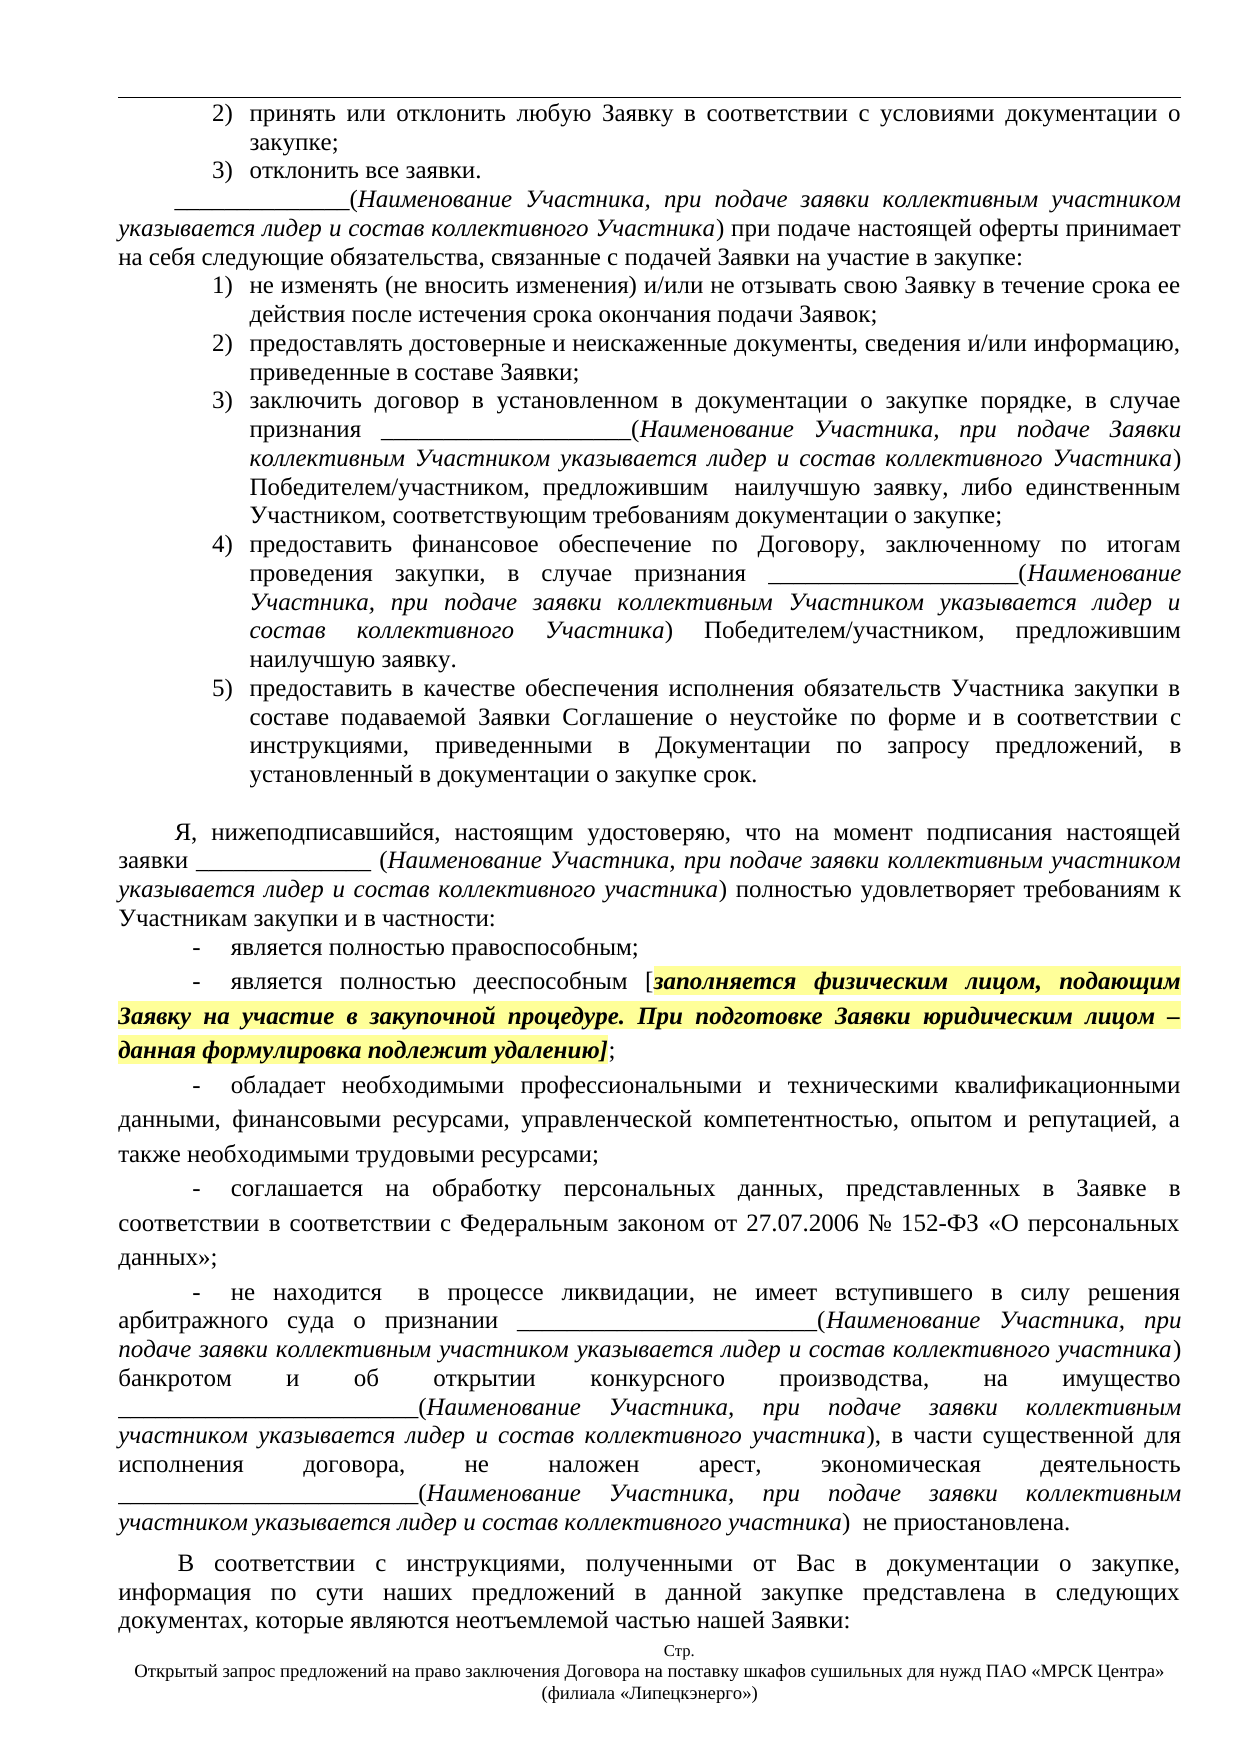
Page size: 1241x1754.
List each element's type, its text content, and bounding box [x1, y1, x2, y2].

list предоставить финансовое обеспечение по Договору, заключенному по итогам проведения закупки, в случае признания ____________________(Наименование Участника, при подаче заявки коллективным Участником указывается лидер и состав коллективного Участника) Победителем/участником, предложившим наилучшую заявку. [212, 529, 1181, 673]
list заключить договор в установленном в документации о закупке порядке, в случае признания ____________________(Наименование Участника, при подаче Заявки коллективным Участником указывается лидер и состав коллективного Участника) Победителем/участником, предложившим наилучшую заявку, либо единственным Участником, соответствующим требованиям документации о закупке; [212, 386, 1181, 529]
list не изменять (не вносить изменения) и/или не отзывать свою Заявку в течение срока ее действия после истечения срока окончания подачи Заявок; [212, 271, 1181, 328]
text ______________(Наименование Участника, при подаче заявки коллективным участником указывается лидер и состав коллективного Участника) при подаче настоящей оферты принимает на себя следующие обязательства, связанные с подачей Заявки на участие в закупке: [118, 184, 1181, 271]
list принять или отклонить любую Заявку в соответствии с условиями документации о закупке; [212, 98, 1181, 156]
list предоставить в качестве обеспечения исполнения обязательств Участника закупки в составе подаваемой Заявки Соглашение о неустойке по форме и в соответствии с инструкциями, приведенными в Документации по запросу предложений, в установленный в документации о закупке срок. [212, 673, 1181, 788]
list не находится в процессе ликвидации, не имеет вступившего в силу решения арбитражного суда о признании ________________________(Наименование Участника, при подаче заявки коллективным участником указывается лидер и состав коллективного участника) банкротом и об открытии конкурсного производства, на имущество ________________________(Наименование Участника, при подаче заявки коллективным участником указывается лидер и состав коллективного участника), в части существенной для исполнения договора, не наложен арест, экономическая деятельность ________________________(Наименование Участника, при подаче заявки коллективным участником указывается лидер и состав коллективного участника) не приостановлена. [118, 1277, 1181, 1535]
list обладает необходимыми профессиональными и техническими квалификационными данными, финансовыми ресурсами, управленческой компетентностью, опытом и репутацией, а также необходимыми трудовыми ресурсами; [118, 1070, 1181, 1167]
text Я, нижеподписавшийся, настоящим удостоверяю, что на момент подписания настоящей заявки ______________ (Наименование Участника, при подаче заявки коллективным участником указывается лидер и состав коллективного участника) полностью удовлетворяет требованиям к Участникам закупки и в частности: [118, 817, 1181, 932]
list является полностью дееспособным [заполняется физическим лицом, подающим Заявку на участие в закупочной процедуре. При подготовке Заявки юридическим лицом – данная формулировка подлежит удалению]; [118, 1029, 1181, 1064]
list отклонить все заявки. [212, 156, 1181, 184]
text В соответствии с инструкциями, полученными от Вас в документации о закупке, информация по сути наших предложений в данной закупке представлена в следующих документах, которые являются неотъемлемой частью нашей Заявки: [118, 1548, 1181, 1634]
list является полностью правоспособным; [118, 932, 1181, 961]
list предоставлять достоверные и неискаженные документы, сведения и/или информацию, приведенные в составе Заявки; [212, 328, 1181, 386]
list соглашается на обработку персональных данных, представленных в Заявке в соответствии в соответствии с Федеральным законом от 27.07.2006 № 152-ФЗ «О персональных данных»; [118, 1173, 1181, 1271]
list является полностью дееспособным [заполняется физическим лицом, подающим Заявку на участие в закупочной процедуре. При подготовке Заявки юридическим лицом – данная формулировка подлежит удалению]; [118, 966, 1181, 1001]
